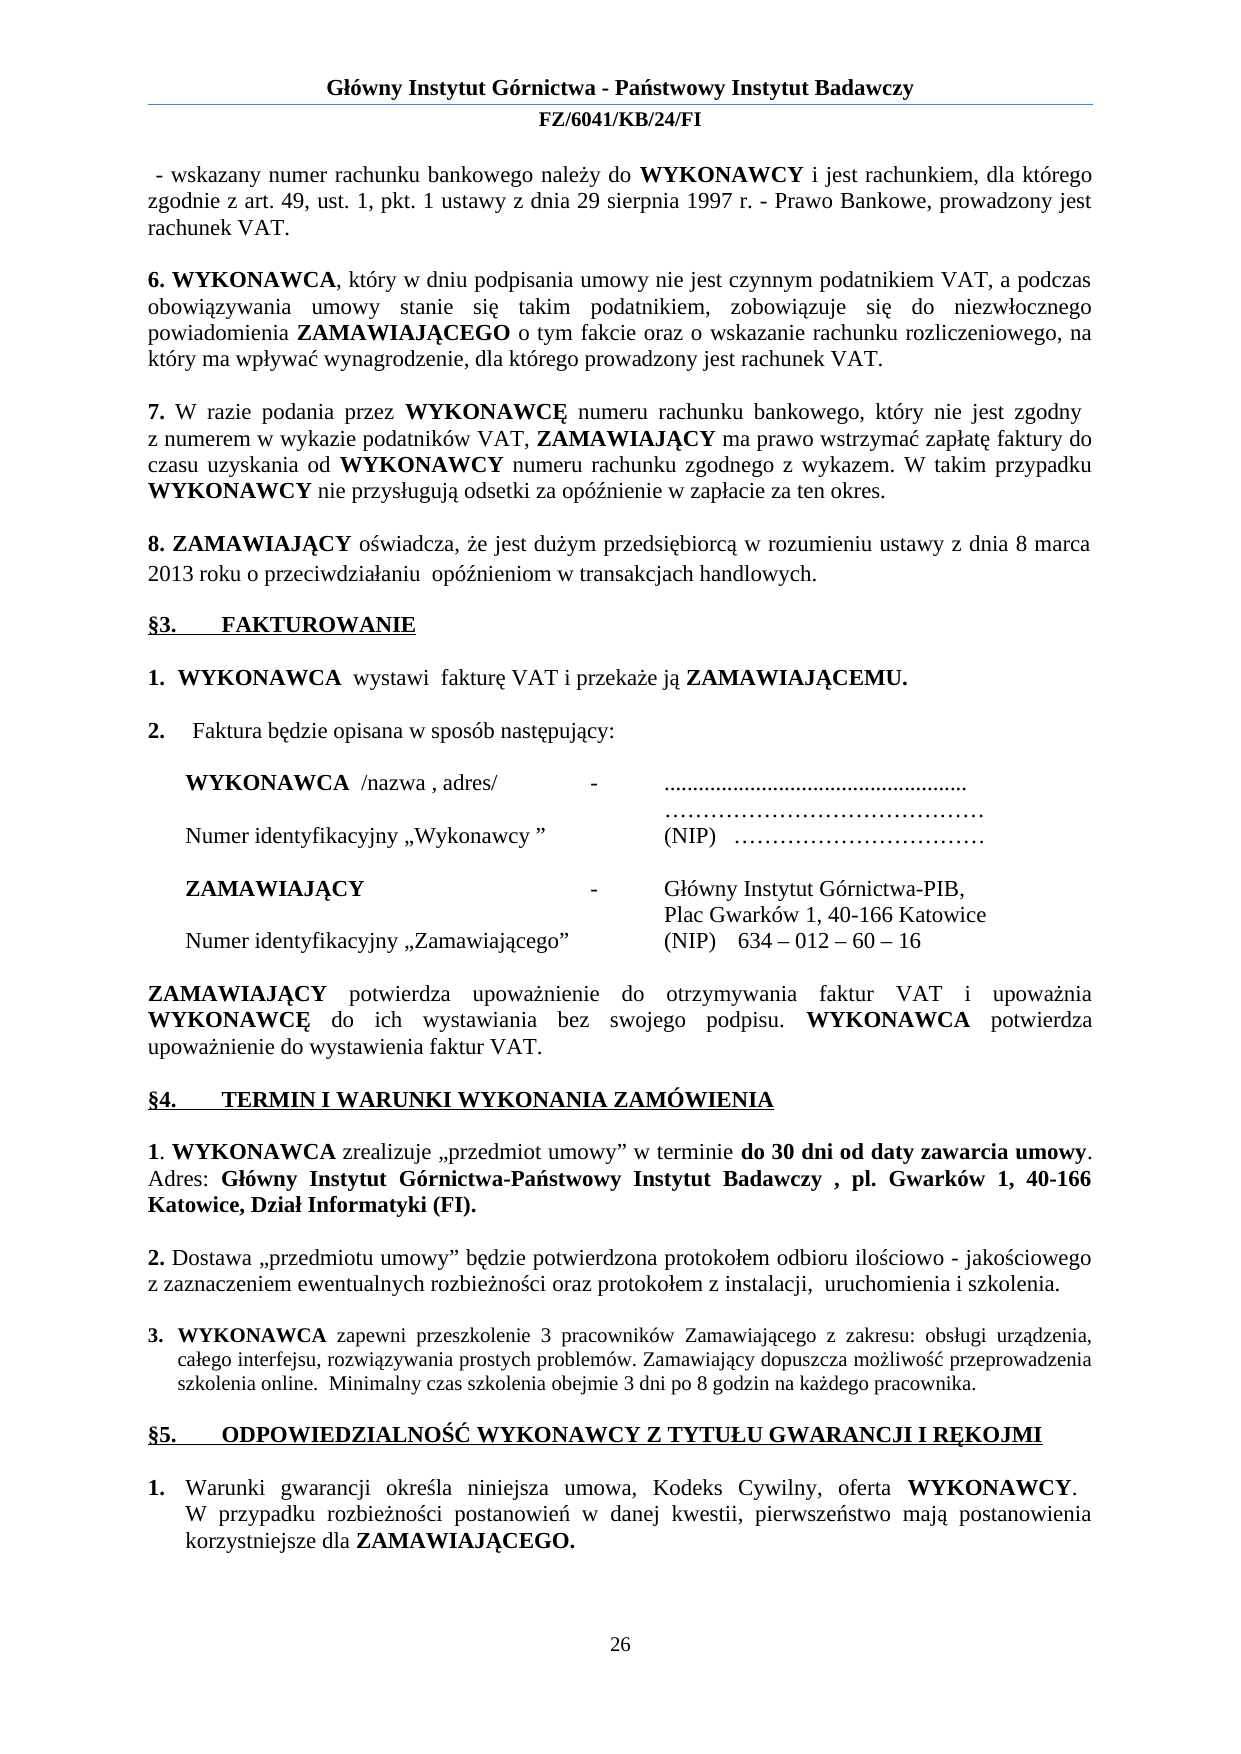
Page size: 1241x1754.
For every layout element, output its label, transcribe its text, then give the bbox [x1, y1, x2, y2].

text WYKONAWCA /nazwa , adres/ - ..................................................... …………………………………… [148, 769, 1093, 822]
text 5. ODPOWIEDZIALNOŚĆ WYKONAWCY Z TYTUŁU GWARANCJI I RĘKOJMI [148, 1421, 1093, 1448]
text §3. FAKTUROWANIE [148, 611, 1112, 638]
text 8. ZAMAWIAJĄCY oświadcza, że jest dużym przedsiębiorcą w rozumieniu ustawy z dnia 8 marca 2013 roku o przeciwdziałaniu opóźnieniom w transakcjach handlowych. [148, 530, 1093, 587]
text 7. W razie podania przez WYKONAWCĘ numeru rachunku bankowego, który nie jest zgodny z numerem w wykazie podatników VАТ, ZAMAWIAJĄCY ma prawo wstrzymać zapłatę faktury do czasu uzyskania od WYKONAWCY numeru rachunku zgodnego z wykazem. W takim przypadku WYKONAWCY nie przysługują odsetki za opóźnienie w zapłacie za ten okres. [148, 398, 1093, 504]
list Warunki gwarancji określa niniejsza umowa, Kodeks Cywilny, oferta WYKONAWCY. W przypadku rozbieżności postanowień w danej kwestii, pierwszeństwo mają postanowienia korzystniejsze dla ZAMAWIAJĄCEGO. [148, 1474, 1093, 1553]
text 4. TERMIN I WARUNKI WYKONANIA ZAMÓWIENIA [148, 1086, 1093, 1112]
text 1. WYKONAWCA zrealizuje „przedmiot umowy” w terminie do 30 dni od daty zawarcia umowy. Adres: Główny Instytut Górnictwa-Państwowy Instytut Badawczy , pl. Gwarków 1, 40-166 Katowice, Dział Informatyki (FI). [148, 1138, 1093, 1217]
text 2. Dostawa „przedmiotu umowy” będzie potwierdzona protokołem odbioru ilościowo - jakościowego z zaznaczeniem ewentualnych rozbieżności oraz protokołem z instalacji, uruchomienia i szkolenia. [148, 1244, 1093, 1296]
text Numer identyfikacyjny „Wykonawcy ” (NIP) …………………………… [148, 822, 1093, 848]
text Plac Gwarków 1, 40-166 Katowice [590, 901, 1093, 927]
text - wskazany numer rachunku bankowego należy do WYKONAWCY i jest rachunkiem, dla którego zgodnie z art. 49, ust. 1, pkt. 1 ustawy z dnia 29 sierpnia 1997 r. - Prawo Bankowe, prowadzony jest rachunek VAT. [148, 161, 1093, 240]
text ZAMAWIAJĄCY potwierdza upoważnienie do otrzymywania faktur VAT i upoważnia WYKONAWCĘ do ich wystawiania bez swojego podpisu. WYKONAWCA potwierdza upoważnienie do wystawienia faktur VAT. [148, 980, 1093, 1059]
list WYKONAWCA zapewni przeszkolenie 3 pracowników Zamawiającego z zakresu: obsługi urządzenia, całego interfejsu, rozwiązywania prostych problemów. Zamawiający dopuszcza możliwość przeprowadzenia szkolenia online. Minimalny czas szkolenia obejmie 3 dni po 8 godzin na każdego pracownika. [148, 1323, 1093, 1395]
text 6. WYKONAWCA, który w dniu podpisania umowy nie jest czynnym podatnikiem VAT, a podczas obowiązywania umowy stanie się takim podatnikiem, zobowiązuje się do niezwłocznego powiadomienia ZAMAWIAJĄCEGO o tym fakcie oraz o wskazanie rachunku rozliczeniowego, na który ma wpływać wynagrodzenie, dla którego prowadzony jest rachunek VAT. [148, 266, 1093, 372]
text ZAMAWIAJĄCY - Główny Instytut Górnictwa-PIB, [148, 875, 1093, 901]
list WYKONAWCA wystawi fakturę VAT i przekaże ją ZAMAWIAJĄCEMU. [148, 664, 1093, 690]
text Numer identyfikacyjny „Zamawiającego” (NIP) 634 – 012 – 60 – 16 [148, 927, 1093, 954]
list Faktura będzie opisana w sposób następujący: [148, 717, 1093, 743]
